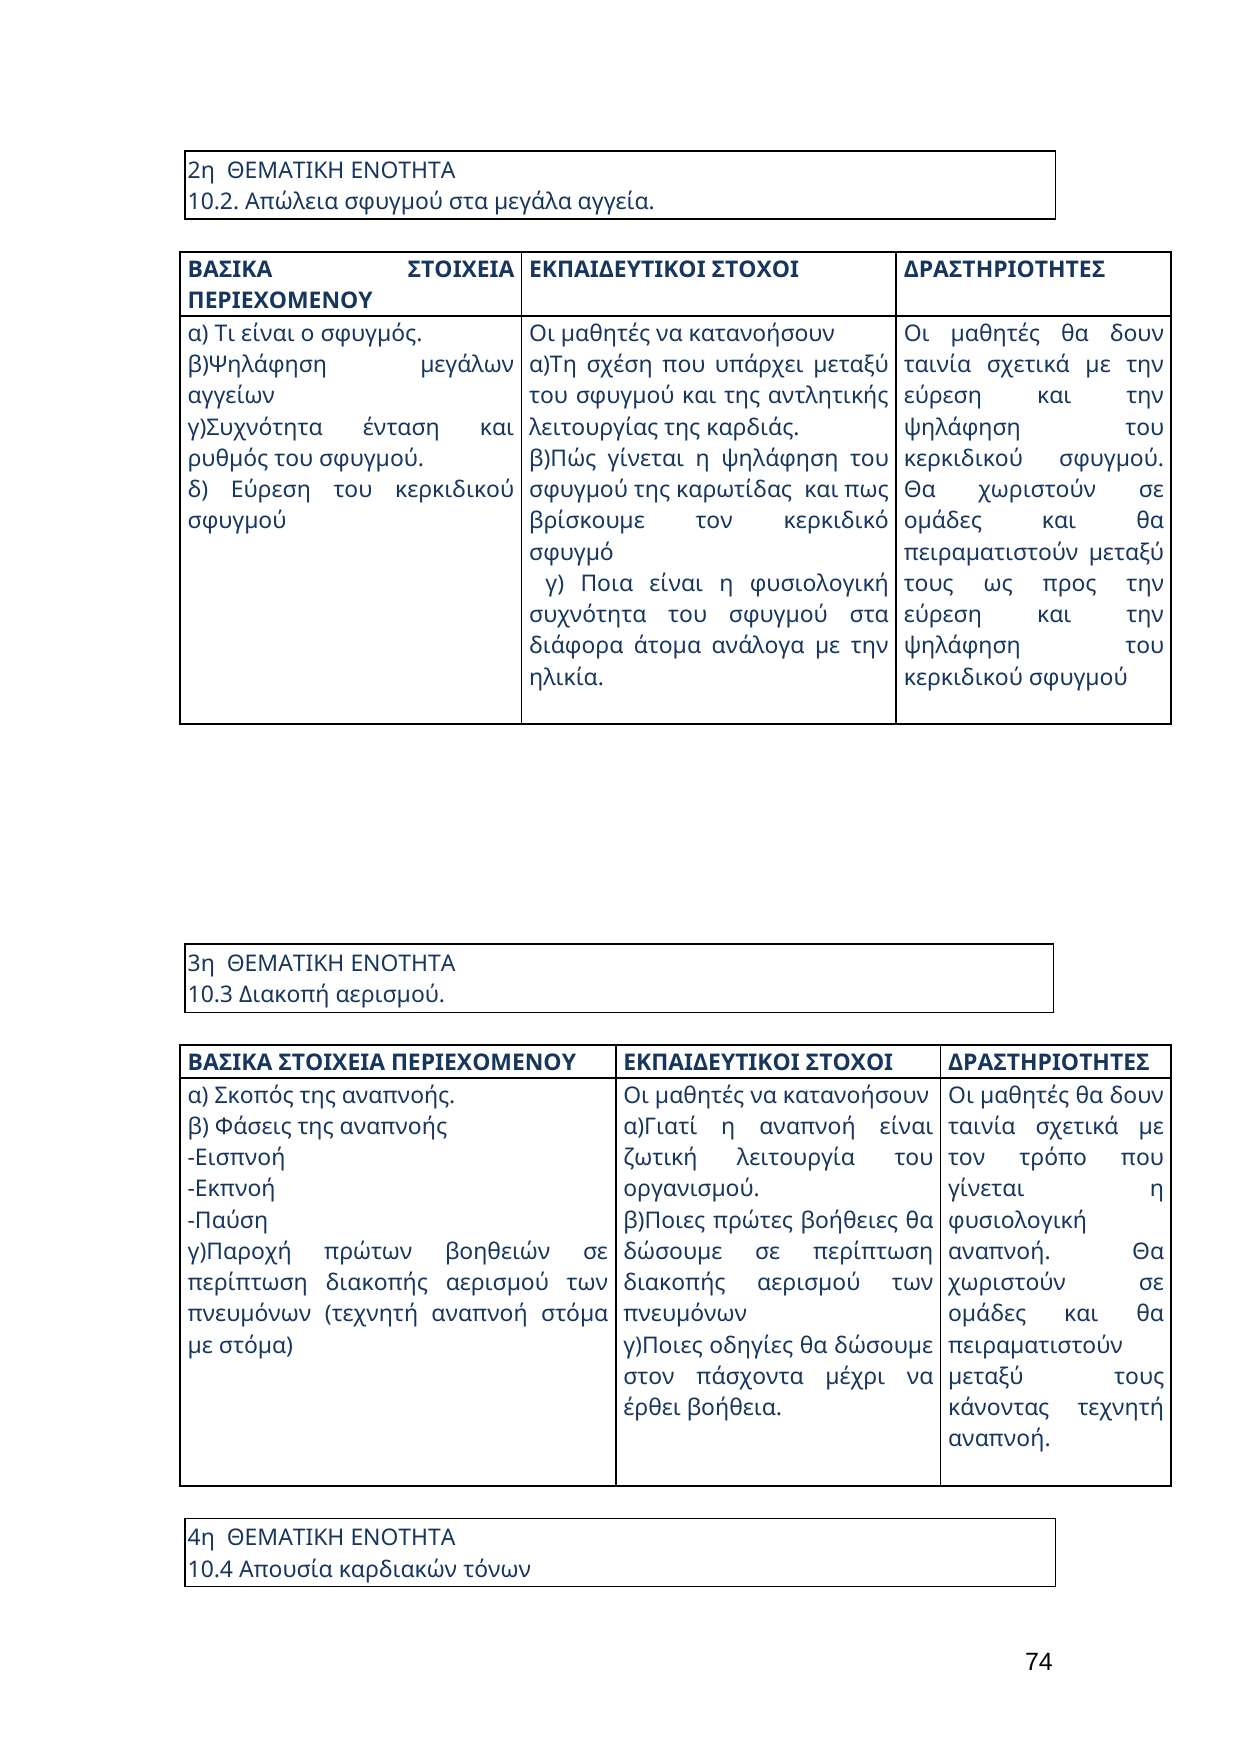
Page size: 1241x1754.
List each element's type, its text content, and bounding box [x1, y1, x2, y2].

text 10.2. Απώλεια σφυγμού στα μεγάλα αγγεία. [186, 181, 1055, 218]
table_cell Οι μαθητές θα δουν ταινία σχετικά με την εύρεση και την ψηλάφηση του κερκιδικού σφυγμού. Θα χωριστούν σε ομάδες και θα πειραματιστούν μεταξύ τους ως προς την εύρεση και την ψηλάφηση του κερκιδικού σφυγμού [897, 317, 1170, 723]
table_header ΒΑΣΙΚΑ ΣΤΟΙΧΕΙΑ ΠΕΡΙΕΧΟΜΕΝΟΥ [181, 253, 521, 315]
table_cell Οι μαθητές θα δουν ταινία σχετικά με τον τρόπο που γίνεται η φυσιολογική αναπνοή. Θα χωριστούν σε ομάδες και θα πειραματιστούν μεταξύ τους κάνοντας τεχνητή αναπνοή. [941, 1079, 1170, 1485]
text 10.4 Απουσία καρδιακών τόνων [186, 1549, 1055, 1586]
table_header ΕΚΠΑΙΔΕΥΤΙΚΟΙ ΣΤΟΧΟΙ [617, 1046, 940, 1077]
table_header ΔΡΑΣΤΗΡΙΟΤΗΤΕΣ [941, 1046, 1170, 1077]
text 2η ΘΕΜΑΤΙΚΗ ΕΝΟΤΗΤΑ [186, 152, 1055, 181]
text 4η ΘΕΜΑΤΙΚΗ ΕΝΟΤΗΤΑ [186, 1519, 1055, 1549]
table_cell α) Σκοπός της αναπνοής. β) Φάσεις της αναπνοής -Εισπνοή -Εκπνοή -Παύση γ)Παροχή πρώτων βοηθειών σε περίπτωση διακοπής αερισμού των πνευμόνων (τεχνητή αναπνοή στόμα με στόμα) [181, 1079, 615, 1485]
table_cell Οι μαθητές να κατανοήσουν α)Τη σχέση που υπάρχει μεταξύ του σφυγμού και της αντλητικής λειτουργίας της καρδιάς. β)Πώς γίνεται η ψηλάφηση του σφυγμού της καρωτίδας και πως βρίσκουμε τον κερκιδικό σφυγμό γ) Ποια είναι η φυσιολογική συχνότητα του σφυγμού στα διάφορα άτομα ανάλογα με την ηλικία. [522, 317, 895, 723]
table_cell α) Τι είναι ο σφυγμός. β)Ψηλάφηση μεγάλων αγγείων γ)Συχνότητα ένταση και ρυθμός του σφυγμού. δ) Εύρεση του κερκιδικού σφυγμού [181, 317, 521, 723]
text 3η ΘΕΜΑΤΙΚΗ ΕΝΟΤΗΤΑ [186, 945, 1053, 974]
table_header ΔΡΑΣΤΗΡΙΟΤΗΤΕΣ [897, 253, 1170, 315]
text 10.3 Διακοπή αερισμού. [186, 974, 1053, 1012]
table_header ΕΚΠΑΙΔΕΥΤΙΚΟΙ ΣΤΟΧΟΙ [522, 253, 895, 315]
table_header ΒΑΣΙΚΑ ΣΤΟΙΧΕΙΑ ΠΕΡΙΕΧΟΜΕΝΟΥ [181, 1046, 615, 1077]
table_cell Οι μαθητές να κατανοήσουν α)Γιατί η αναπνοή είναι ζωτική λειτουργία του οργανισμού. β)Ποιες πρώτες βοήθειες θα δώσουμε σε περίπτωση διακοπής αερισμού των πνευμόνων γ)Ποιες οδηγίες θα δώσουμε στον πάσχοντα μέχρι να έρθει βοήθεια. [617, 1079, 940, 1485]
